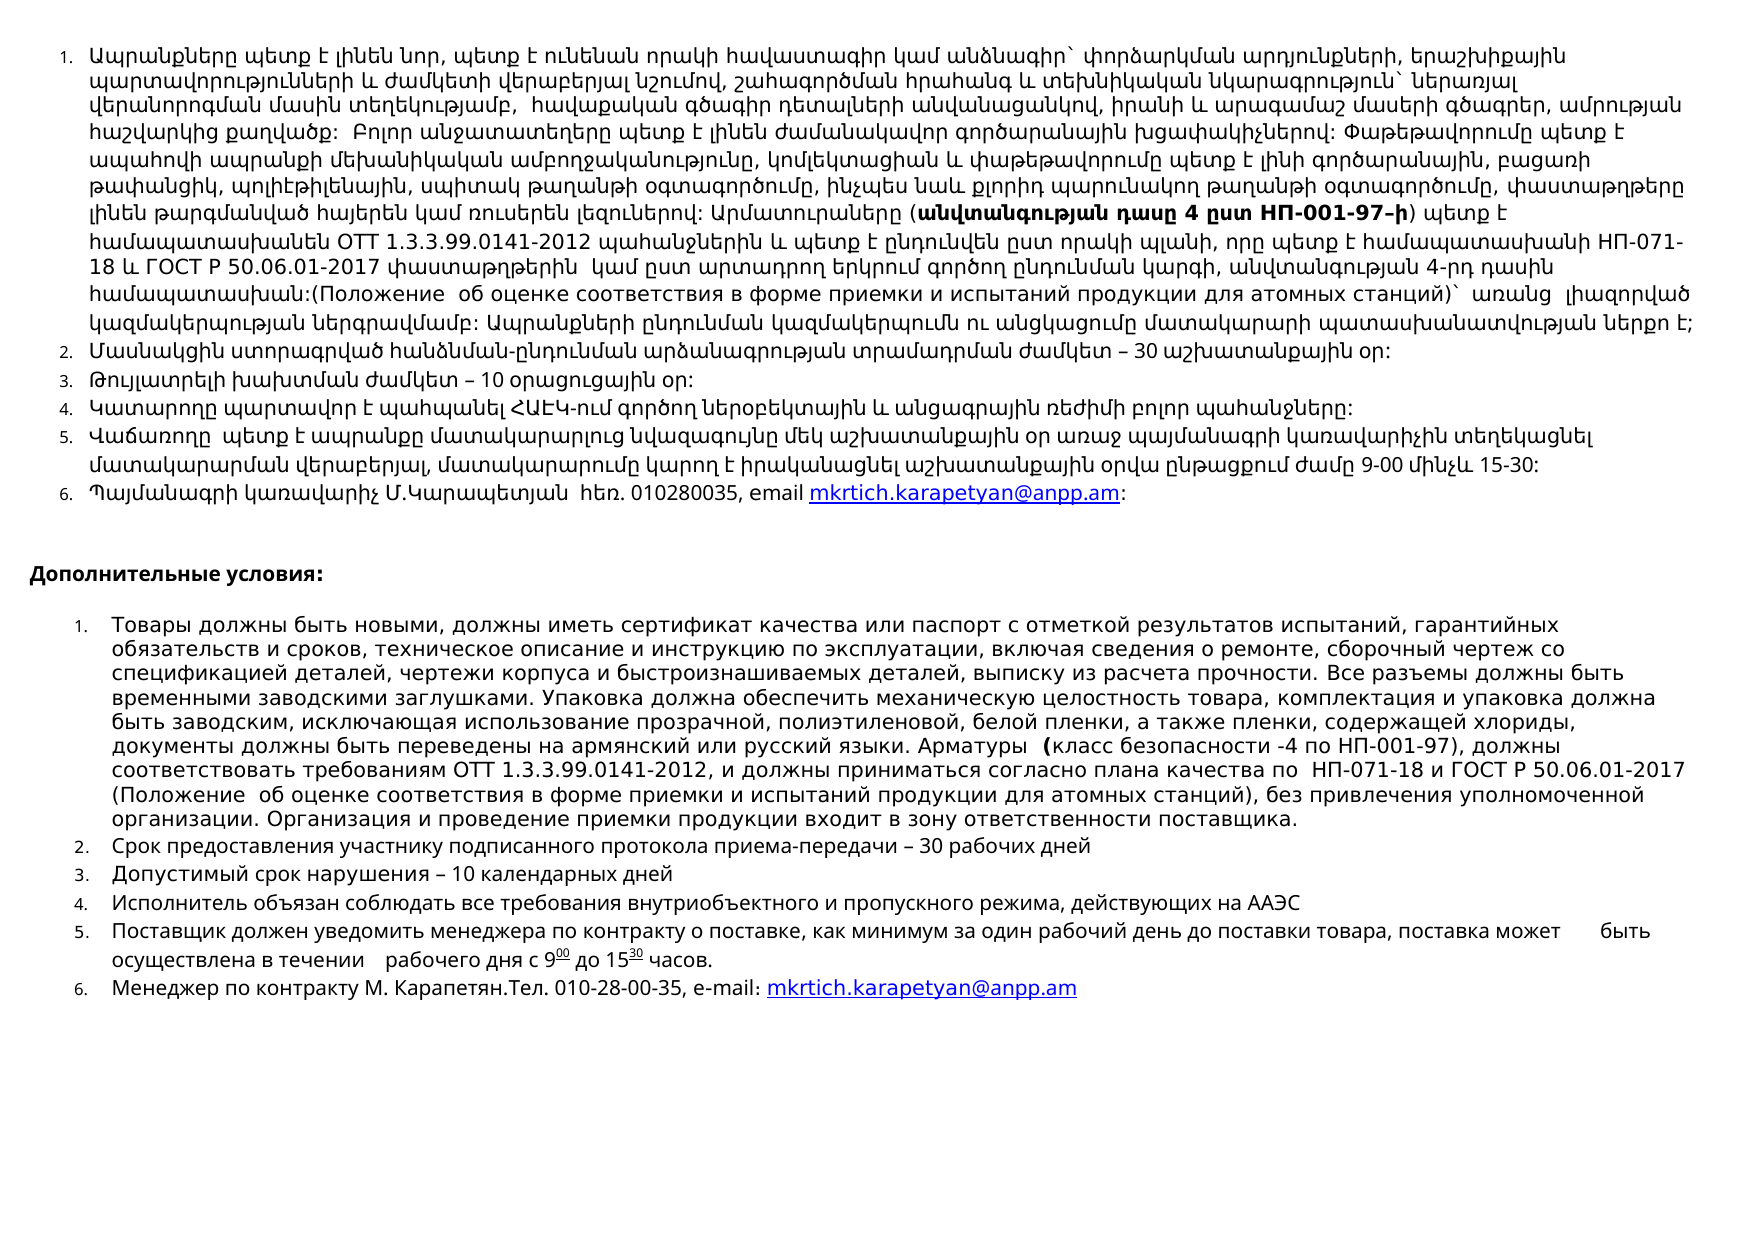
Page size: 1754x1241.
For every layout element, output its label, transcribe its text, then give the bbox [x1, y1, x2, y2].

list Исполнитель объязан соблюдать все требования внутриобъектного и пропускного режима, действующих на ААЭС [74, 888, 1695, 916]
list Մասնակցին ստորագրված հանձնման-ընդունման արձանագրության տրամադրման ժամկետ – 30 աշխատանքային օր: [59, 336, 1695, 365]
list Менеджер по контракту М. Карапетян.Тел. 010-28-00-35, e-mail։ mkrtich.karapetyan@anpp.am [74, 973, 1695, 1002]
text Дополнительные условия: [0, 559, 1695, 588]
list Կատարողը պարտավոր է պահպանել ՀԱԷԿ-ում գործող ներօբեկտային և անցագրային ռեժիմի բոլոր պահանջները: [59, 393, 1695, 422]
list Պայմանագրի կառավարիչ Մ.Կարապետյան հեռ. 010280035, email mkrtich.karapetyan@anpp.am: [59, 478, 1695, 507]
list Срок предоставления участнику подписанного протокола приема-передачи – 30 рабочих дней [74, 831, 1695, 859]
list Թույլատրելի խախտման ժամկետ – 10 օրացուցային օր: [59, 365, 1695, 393]
list Վաճառողը պետք է ապրանքը մատակարարլուց նվազագույնը մեկ աշխատանքային օր առաջ պայմանագրի կառավարիչին տեղեկացնել մատակարարման վերաբերյալ, մատակարարումը կարող է իրականացնել աշխատանքային օրվա ընթացքում ժամը 9-00 մինչև 15-30: [59, 422, 1695, 478]
list Ապրանքները պետք է լինեն նոր, պետք է ունենան որակի հավաստագիր կամ անձնագիր` փորձարկման արդյունքների, երաշխիքային պարտավորությունների և ժամկետի վերաբերյալ նշումով, շահագործման հրահանգ և տեխնիկական նկարագրություն` ներառյալ վերանորոգման մասին տեղեկությամբ, հավաքական գծագիր դետալների անվանացանկով, իրանի և արագամաշ մասերի գծագրեր, ամրության հաշվարկից քաղվածք: Բոլոր անջատատեղերը պետք է լինեն ժամանակավոր գործարանային խցափակիչներով: Փաթեթավորումը պետք է ապահովի ապրանքի մեխանիկական ամբողջականությունը, կոմլեկտացիան և փաթեթավորումը պետք է լինի գործարանային, բացառի թափանցիկ, պոլիէթիլենային, սպիտակ թաղանթի օգտագործումը, ինչպես նաև քլորիդ պարունակող թաղանթի օգտագործումը, փաստաթղթերը լինեն թարգմանված հայերեն կամ ռուսերեն լեզուներով: Արմատուրաները (անվտանգության դասը 4 ըստ НП-001-97–ի) պետք է համապատասխանեն OTT 1.3.3.99.0141-2012 պահանջներին և պետք է ընդունվեն ըստ որակի պլանի, որը պետք է համապատասխանի НП-071-18 և ГОСТ Р 50.06.01-2017 փաստաթղթերին կամ ըստ արտադրող երկրում գործող ընդունման կարգի, անվտանգության 4-րդ դասին համապատասխան:(Положение об оценке соответствия в форме приемки и испытаний продукции для атомных станций)՝ առանց լիազորված կազմակերպության ներգրավմամբ: Ապրանքների ընդունման կազմակերպումն ու անցկացումը մատակարարի պատասխանատվության ներքո է; [59, 44, 1695, 336]
list Товары должны быть новыми, должны иметь сертификат качества или паспорт с отметкой результатов испытаний, гарантийных обязательств и сроков, техническое описание и инструкцию по эксплуатации, включая сведения о ремонте, сборочный чертеж со спецификацией деталей, чертежи корпуса и быстроизнашиваемых деталей, выписку из расчета прочности. Все разъемы должны быть временными заводскими заглушками. Упаковка должна обеспечить механическую целостность товара, комплектация и упаковка должна быть заводским, исключающая использование прозрачной, полиэтиленовой, белой пленки, а также пленки, содержащей хлориды, документы должны быть переведены на армянский или русский языки. Арматуры (класс безопасности -4 по НП-001-97), должны соответствовать требованиям OTT 1.3.3.99.0141-2012, и должны приниматься согласно плана качества по НП-071-18 и ГОСТ Р 50.06.01-2017 (Положение об оценке соответствия в форме приемки и испытаний продукции для атомных станций), без привлечения уполномоченной организации. Организация и проведение приемки продукции входит в зону ответственности поставщика. [74, 613, 1695, 831]
list Поставщик должен уведомить менеджера по контракту о поставке, как минимум за один рабочий день до поставки товара, поставка может быть осуществлена в течении рабочего дня с 900 до 1530 часов. [74, 916, 1695, 973]
list Допустимый срок нарушения – 10 календарных дней [74, 859, 1695, 888]
